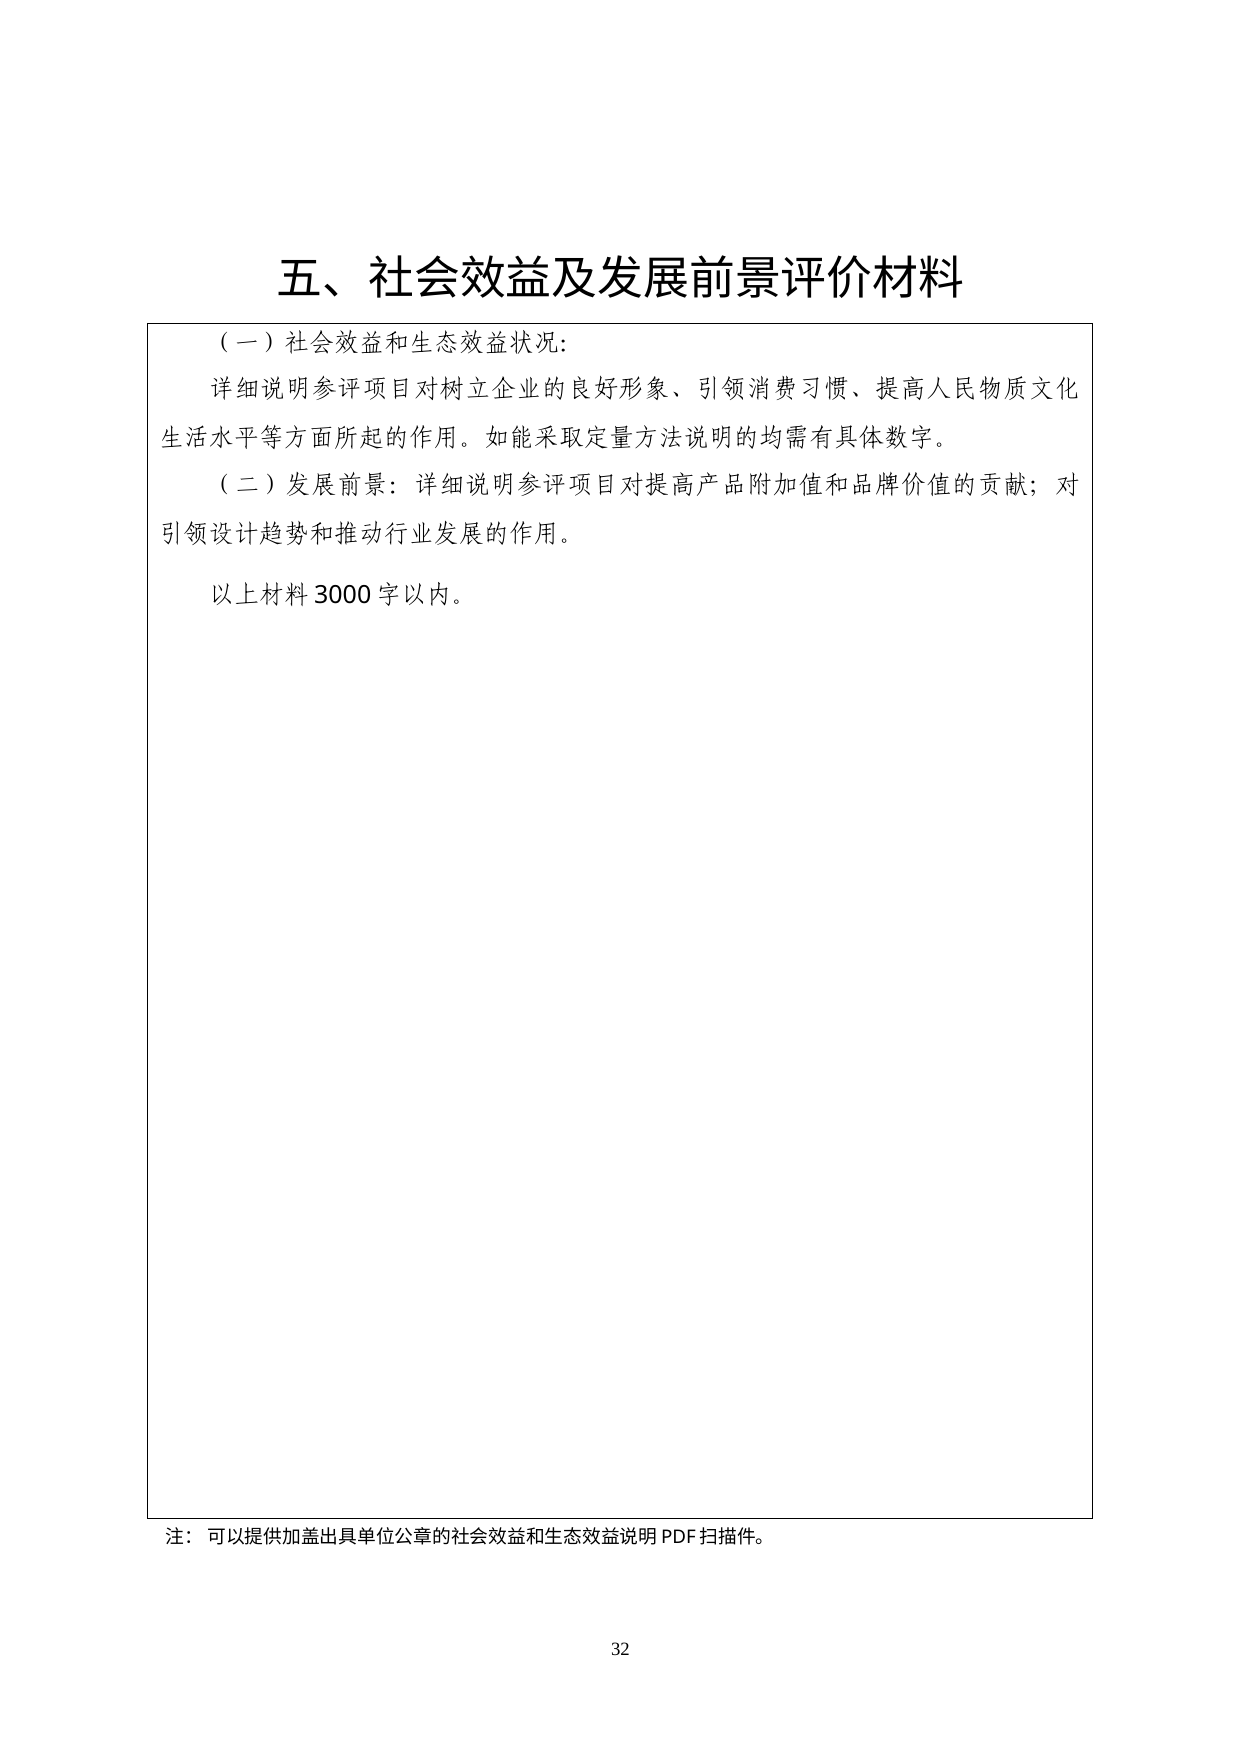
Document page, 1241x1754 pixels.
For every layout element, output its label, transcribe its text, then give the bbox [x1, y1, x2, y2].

text 注： 可以提供加盖出具单位公章的社会效益和生态效益说明PDF扫描件。 [165, 1519, 1075, 1552]
table_header （一）社会效益和生态效益状况： 详细说明参评项目对树立企业的良好形象、引领消费习惯、提高人民物质文化生活水平等方面所起的作用。如能采取定量方法说明的均需有具体数字。 （二）发展前景：详细说明参评项目对提高产品附加值和品牌价值的贡献；对引领设计趋势和推动行业发展的作用。 以上材料3000字以内。 [148, 324, 1092, 1518]
text 五、社会效益及发展前景评价材料 [165, 225, 1075, 323]
